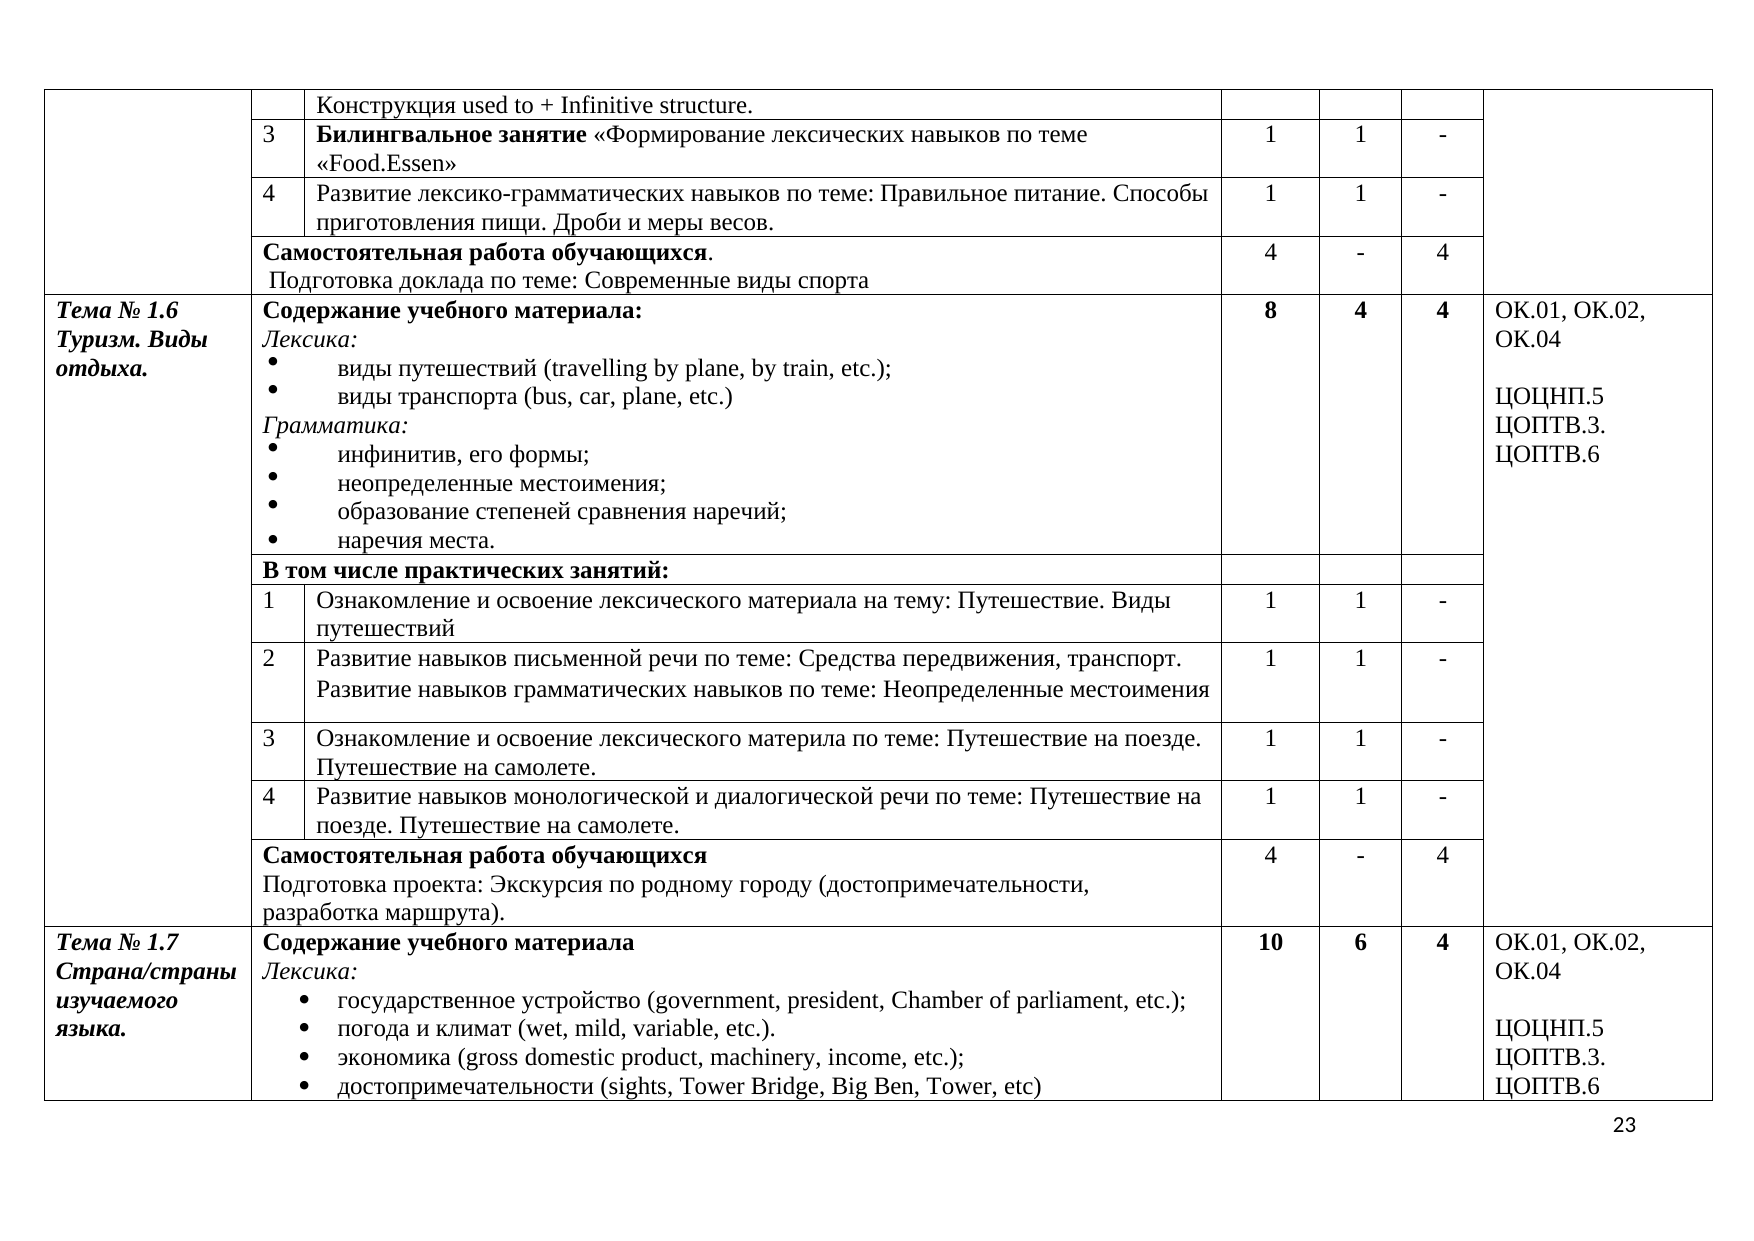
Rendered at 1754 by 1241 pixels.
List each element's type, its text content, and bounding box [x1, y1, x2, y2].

table_cell 3 [252, 120, 304, 177]
table_cell - [1320, 237, 1401, 294]
table_cell 8 [1222, 295, 1319, 554]
table_cell 4 [1402, 840, 1483, 926]
table_cell - [1402, 585, 1483, 642]
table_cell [305, 90, 1221, 118]
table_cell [252, 927, 1221, 1100]
table_cell 4 [252, 178, 304, 236]
table_cell Тема № 1.6 Туризм. Виды отдыха. [45, 295, 251, 926]
table_cell 10 [1222, 927, 1319, 1100]
table_cell 1 [1320, 585, 1401, 642]
table_cell 1 [1320, 120, 1401, 177]
table_cell 4 [1402, 295, 1483, 554]
table_cell - [1402, 178, 1483, 236]
table_cell 4 [1222, 237, 1319, 294]
table_cell Развитие лексико-грамматических навыков по теме: Правильное питание. Способы приготовления пищи. Дроби и меры весов. [305, 178, 1221, 236]
table_cell - [1320, 840, 1401, 926]
table_cell 1 [1320, 781, 1401, 839]
table_cell Развитие навыков письменной речи по теме: Средства передвижения, транспорт. Развитие навыков грамматических навыков по теме: Неопределенные местоимения [305, 643, 1221, 722]
table_cell - [1402, 120, 1483, 177]
table_cell 4 [1402, 237, 1483, 294]
table_cell Самостоятельная работа обучающихся. Подготовка доклада по теме: Современные виды спорта [252, 237, 1221, 294]
table_cell - [1402, 90, 1483, 118]
table_cell Ознакомление и освоение лексического материла по теме: Путешествие на поезде. Путешествие на самолете. [305, 723, 1221, 780]
table_cell - [1402, 781, 1483, 839]
table_cell - [1402, 643, 1483, 722]
table_cell 1 [252, 585, 304, 642]
table_cell 4 [1320, 295, 1401, 554]
table_cell 4 [252, 781, 304, 839]
table_cell 1 [1222, 781, 1319, 839]
table_cell 1 [1222, 178, 1319, 236]
table_cell 4 [1222, 840, 1319, 926]
table_cell [1320, 555, 1401, 584]
table_cell 2 [252, 90, 304, 118]
table_cell Ознакомление и освоение лексического материала на тему: Путешествие. Виды путешествий [305, 585, 1221, 642]
table_cell Содержание учебного материала: Лексика: виды путешествий (travelling by plane, by train, etc.); виды транспорта (bus, car, plane, etc.) Грамматика: инфинитив, его формы; неопределенные местоимения; образование степеней сравнения наречий; наречия места. [252, 295, 1221, 554]
table_cell 1 [1320, 90, 1401, 118]
table_cell [1402, 555, 1483, 584]
table_cell Самостоятельная работа обучающихся Подготовка проекта: Экскурсия по родному городу (достопримечательности, разработка маршрута). [252, 840, 1221, 926]
table_cell Развитие навыков монологической и диалогической речи по теме: Путешествие на поезде. Путешествие на самолете. [305, 781, 1221, 839]
table_cell 1 [1222, 585, 1319, 642]
table_cell 1 [1222, 643, 1319, 722]
table_cell 2 [252, 643, 304, 722]
table_cell 1 [1320, 178, 1401, 236]
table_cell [45, 927, 251, 1100]
table_cell 1 [1222, 120, 1319, 177]
table_cell [1222, 555, 1319, 584]
table_cell 6 [1320, 927, 1401, 1100]
table_cell 3 [252, 723, 304, 780]
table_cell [1484, 927, 1712, 1100]
table_cell 1 [1222, 723, 1319, 780]
table_cell ОК.01, ОК.02, ОК.04 ЦОЦНП.5 ЦОПТВ.3. ЦОПТВ.6 [1484, 295, 1712, 926]
table_cell - [1402, 723, 1483, 780]
table_cell Билингвальное занятие «Формирование лексических навыков по теме «Food.Essen» [305, 120, 1221, 177]
table_cell 1 [1320, 643, 1401, 722]
table_cell 1 [1320, 723, 1401, 780]
table_cell 4 [1402, 927, 1483, 1100]
table_cell 1 [1222, 90, 1319, 118]
table_cell В том числе практических занятий: [252, 555, 1221, 584]
